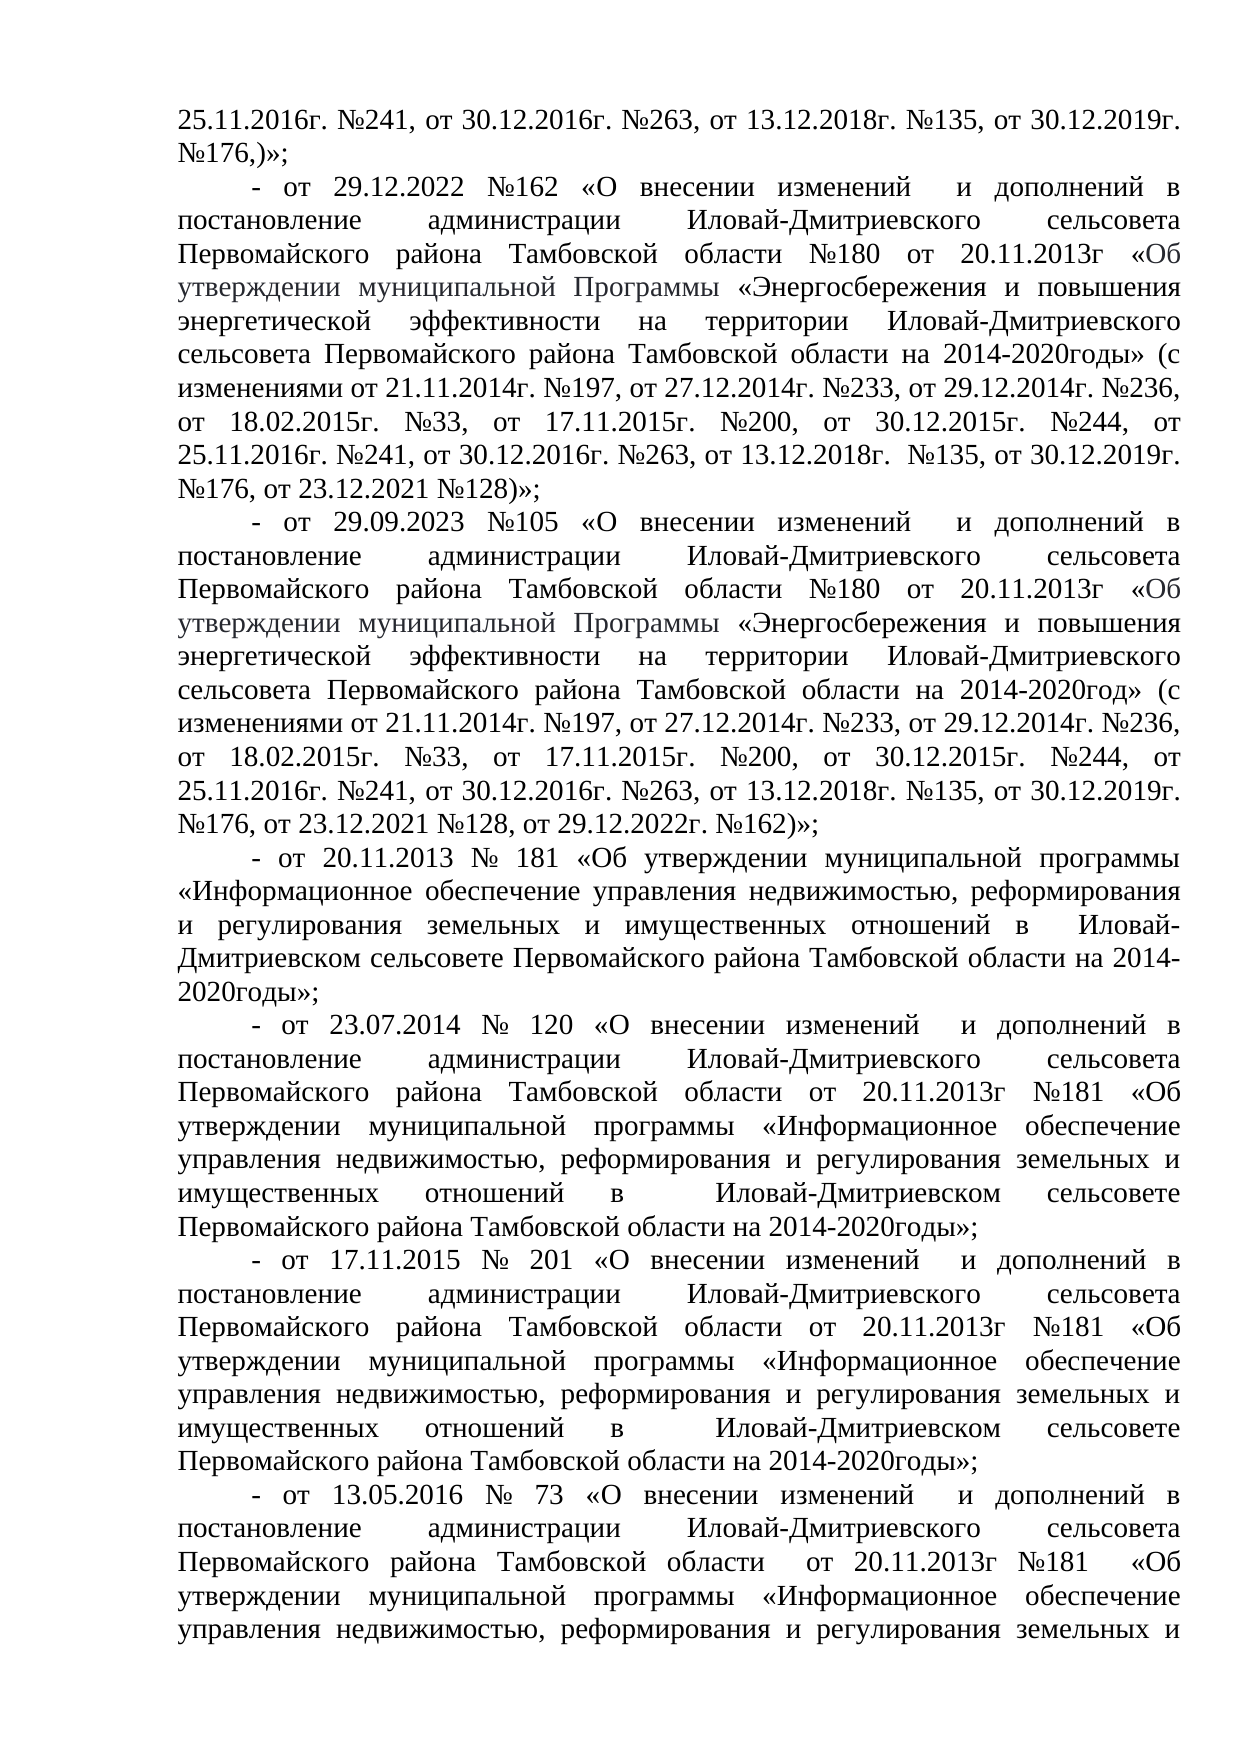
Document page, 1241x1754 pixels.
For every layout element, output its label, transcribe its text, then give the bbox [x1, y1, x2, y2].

text - от 23.07.2014 № 120 «О внесении изменений и дополнений в постановление администрации Иловай-Дмитриевского сельсовета Первомайского района Тамбовской области от 20.11.2013г №181 «Об утверждении муниципальной программы «Информационное обеспечение управления недвижимостью, реформирования и регулирования земельных и имущественных отношений в Иловай-Дмитриевском сельсовете Первомайского района Тамбовской области на 2014-2020годы»; [177, 1007, 1181, 1242]
text - от 29.12.2022 №162 «О внесении изменений и дополнений в постановление администрации Иловай-Дмитриевского сельсовета Первомайского района Тамбовской области №180 от 20.11.2013г «Об утверждении муниципальной Программы «Энергосбережения и повышения энергетической эффективности на территории Иловай-Дмитриевского сельсовета Первомайского района Тамбовской области на 2014-2020годы» (с изменениями от 21.11.2014г. №197, от 27.12.2014г. №233, от 29.12.2014г. №236, от 18.02.2015г. №33, от 17.11.2015г. №200, от 30.12.2015г. №244, от 25.11.2016г. №241, от 30.12.2016г. №263, от 13.12.2018г. №135, от 30.12.2019г. №176, от 23.12.2021 №128)»; [177, 169, 1181, 504]
text - от 17.11.2015 № 201 «О внесении изменений и дополнений в постановление администрации Иловай-Дмитриевского сельсовета Первомайского района Тамбовской области от 20.11.2013г №181 «Об утверждении муниципальной программы «Информационное обеспечение управления недвижимостью, реформирования и регулирования земельных и имущественных отношений в Иловай-Дмитриевском сельсовете Первомайского района Тамбовской области на 2014-2020годы»; [177, 1242, 1181, 1477]
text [177, 1477, 1181, 1645]
text - от 29.09.2023 №105 «О внесении изменений и дополнений в постановление администрации Иловай-Дмитриевского сельсовета Первомайского района Тамбовской области №180 от 20.11.2013г «Об утверждении муниципальной Программы «Энергосбережения и повышения энергетической эффективности на территории Иловай-Дмитриевского сельсовета Первомайского района Тамбовской области на 2014-2020год» (с изменениями от 21.11.2014г. №197, от 27.12.2014г. №233, от 29.12.2014г. №236, от 18.02.2015г. №33, от 17.11.2015г. №200, от 30.12.2015г. №244, от 25.11.2016г. №241, от 30.12.2016г. №263, от 13.12.2018г. №135, от 30.12.2019г. №176, от 23.12.2021 №128, от 29.12.2022г. №162)»; [177, 504, 1181, 840]
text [177, 102, 1181, 169]
text - от 20.11.2013 № 181 «Об утверждении муниципальной программы «Информационное обеспечение управления недвижимостью, реформирования и регулирования земельных и имущественных отношений в Иловай-Дмитриевском сельсовете Первомайского района Тамбовской области на 2014-2020годы»; [177, 840, 1181, 1007]
